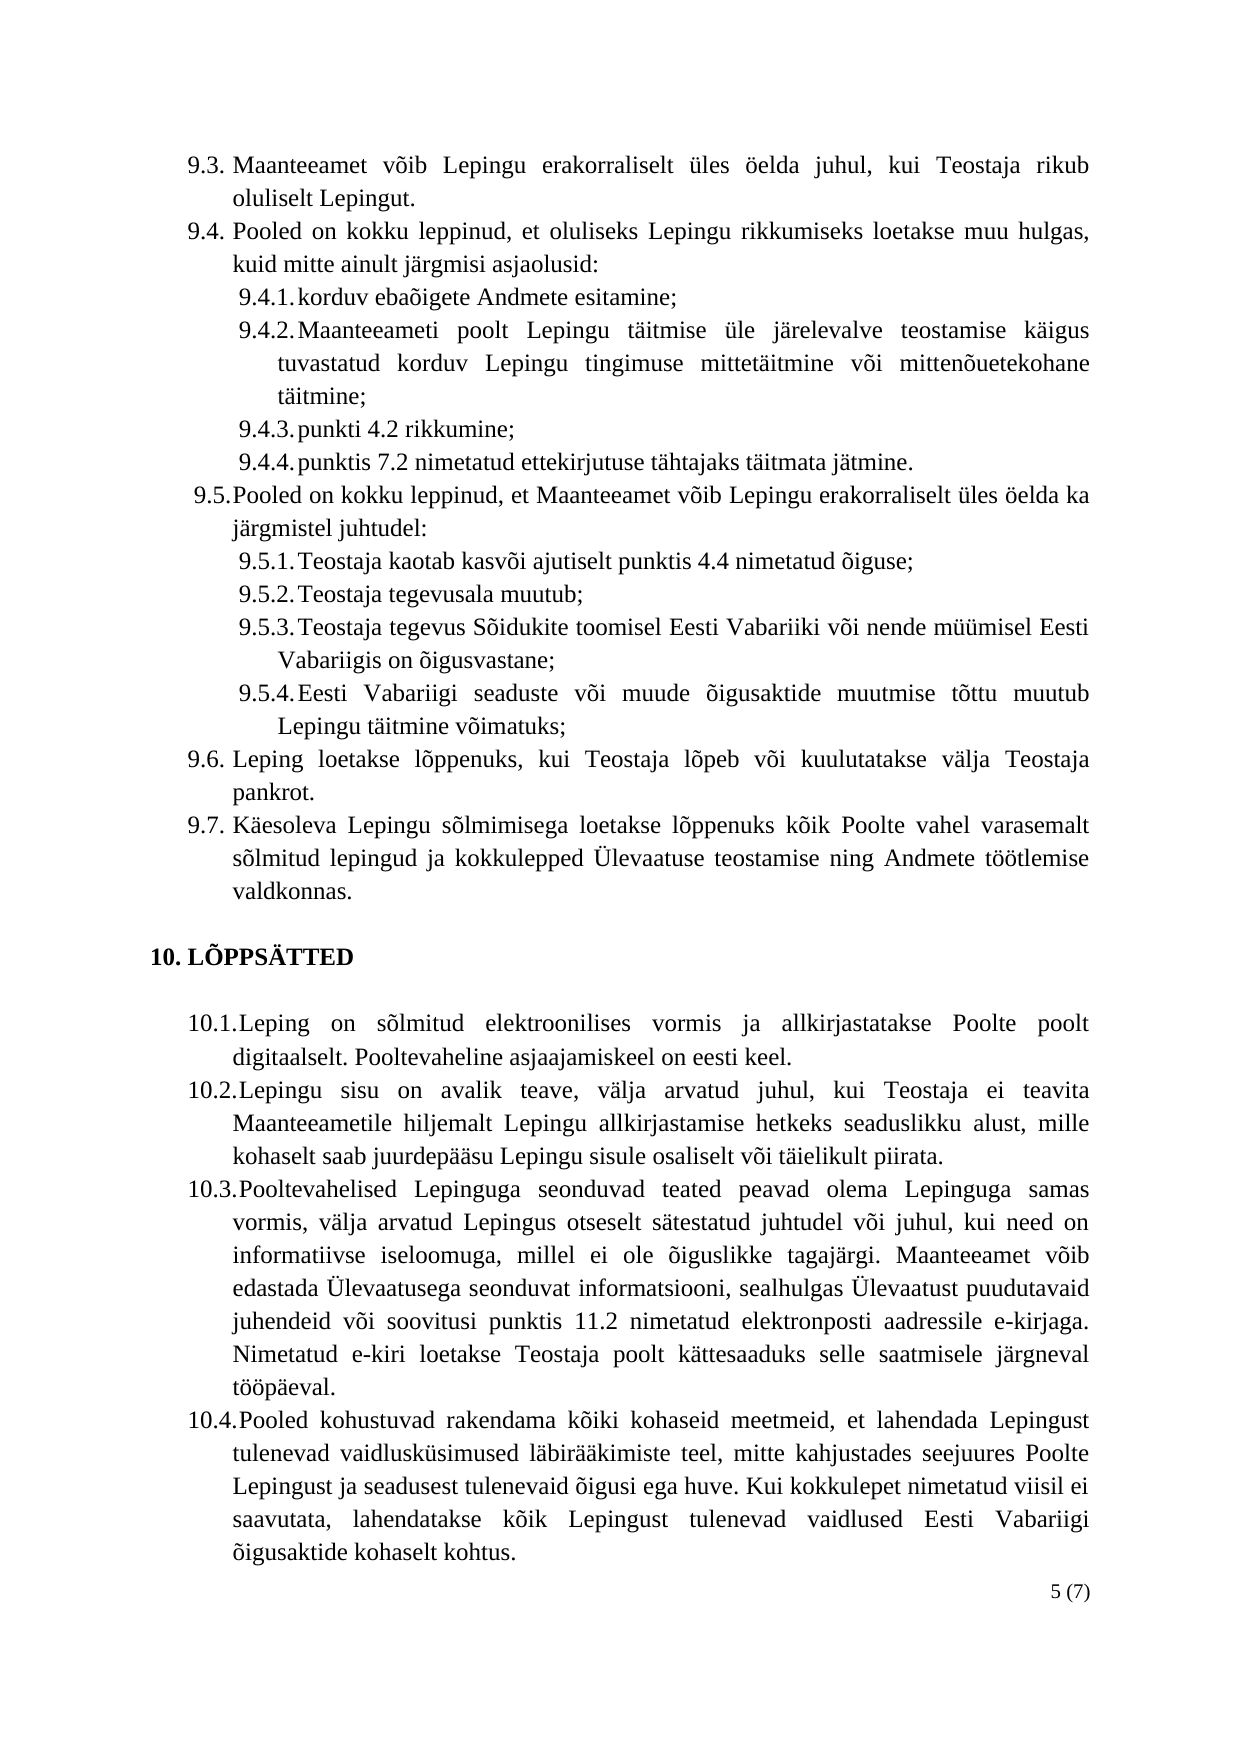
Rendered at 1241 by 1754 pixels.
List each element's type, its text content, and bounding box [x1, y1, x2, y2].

list Teostaja tegevusala muutub; [239, 579, 1090, 608]
list Teostaja kaotab kasvõi ajutiselt punktis 4.4 nimetatud õiguse; [239, 546, 1090, 575]
list Maanteeamet võib Lepingu erakorraliselt üles öelda juhul, kui Teostaja rikub oluliselt Lepingut. [187, 150, 1090, 212]
list Maanteeameti poolt Lepingu täitmise üle järelevalve teostamise käigus tuvastatud korduv Lepingu tingimuse mittetäitmine või mittenõuetekohane täitmine; [239, 315, 1090, 410]
list punkti 4.2 rikkumine; [239, 414, 1090, 443]
list Leping on sõlmitud elektroonilises vormis ja allkirjastatakse Poolte poolt digitaalselt. Pooltevaheline asjaajamiskeel on eesti keel. [187, 1008, 1090, 1071]
list Pooled kohustuvad rakendama kõiki kohaseid meetmeid, et lahendada Lepingust tulenevad vaidlusküsimused läbirääkimiste teel, mitte kahjustades seejuures Poolte Lepingust ja seadusest tulenevaid õigusi ega huve. Kui kokkulepet nimetatud viisil ei saavutata, lahendatakse kõik Lepingust tulenevad vaidlused Eesti Vabariigi õigusaktide kohaselt kohtus. [187, 1405, 1090, 1566]
list Leping loetakse lõppenuks, kui Teostaja lõpeb või kuulutatakse välja Teostaja pankrot. [187, 744, 1090, 806]
list punktis 7.2 nimetatud ettekirjutuse tähtajaks täitmata jätmine. [239, 447, 1090, 476]
list Lepingu sisu on avalik teave, välja arvatud juhul, kui Teostaja ei teavita Maanteeametile hiljemalt Lepingu allkirjastamise hetkeks seaduslikku alust, mille kohaselt saab juurdepääsu Lepingu sisule osaliselt või täielikult piirata. [187, 1075, 1090, 1170]
list Käesoleva Lepingu sõlmimisega loetakse lõppenuks kõik Poolte vahel varasemalt sõlmitud lepingud ja kokkulepped Ülevaatuse teostamise ning Andmete töötlemise valdkonnas. [187, 810, 1090, 905]
list Pooled on kokku leppinud, et Maanteeamet võib Lepingu erakorraliselt üles öelda ka järgmistel juhtudel: [194, 480, 1090, 542]
list Pooled on kokku leppinud, et oluliseks Lepingu rikkumiseks loetakse muu hulgas, kuid mitte ainult järgmisi asjaolusid: [187, 216, 1090, 278]
list korduv ebaõigete Andmete esitamine; [239, 282, 1090, 311]
list Pooltevahelised Lepinguga seonduvad teated peavad olema Lepinguga samas vormis, välja arvatud Lepingus otseselt sätestatud juhtudel või juhul, kui need on informatiivse iseloomuga, millel ei ole õiguslikke tagajärgi. Maanteeamet võib edastada Ülevaatusega seonduvat informatsiooni, sealhulgas Ülevaatust puudutavaid juhendeid või soovitusi punktis 11.2 nimetatud elektronposti aadressile e-kirjaga. Nimetatud e-kiri loetakse Teostaja poolt kättesaaduks selle saatmisele järgneval tööpäeval. [187, 1174, 1090, 1401]
list Teostaja tegevus Sõidukite toomisel Eesti Vabariiki või nende müümisel Eesti Vabariigis on õigusvastane; [239, 612, 1090, 674]
list Eesti Vabariigi seaduste või muude õigusaktide muutmise tõttu muutub Lepingu täitmine võimatuks; [239, 678, 1090, 740]
list LÕPPSÄTTED [150, 942, 1090, 971]
